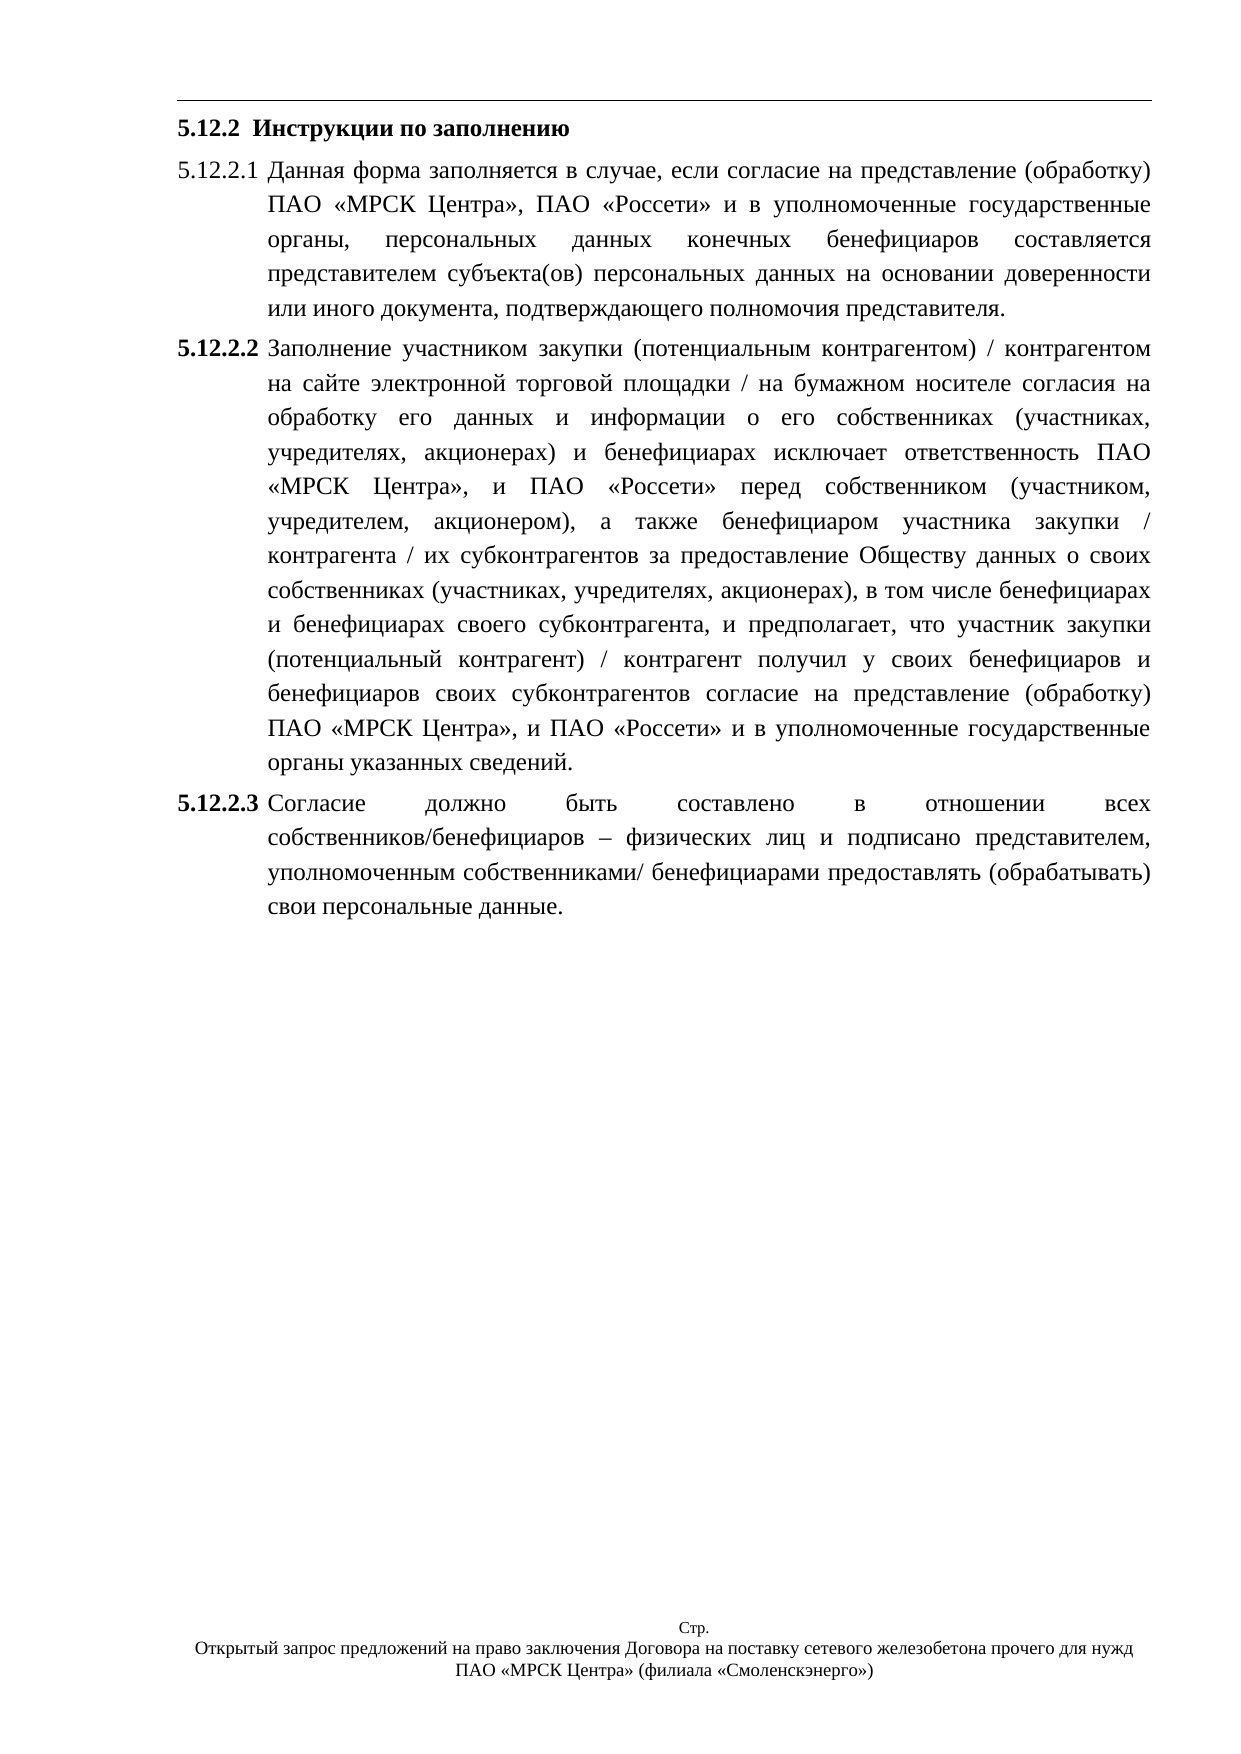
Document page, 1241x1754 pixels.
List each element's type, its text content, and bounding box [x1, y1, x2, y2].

subtitle Инструкции по заполнению [177, 113, 1152, 142]
list Заполнение участником закупки (потенциальным контрагентом) / контрагентом на сайте электронной торговой площадки / на бумажном носителе согласия на обработку его данных и информации о его собственниках (участниках, учредителях, акционерах) и бенефициарах исключает ответственность ПАО «МРСК Центра», и ПАО «Россети» перед собственником (участником, учредителем, акционером), а также бенефициаром участника закупки / контрагента / их субконтрагентов за предоставление Обществу данных о своих собственниках (участниках, учредителях, акционерах), в том числе бенефициарах и бенефициарах своего субконтрагента, и предполагает, что участник закупки (потенциальный контрагент) / контрагент получил у своих бенефициаров и бенефициаров своих субконтрагентов согласие на представление (обработку) ПАО «МРСК Центра», и ПАО «Россети» и в уполномоченные государственные органы указанных сведений. [177, 333, 1152, 776]
list Данная форма заполняется в случае, если согласие на представление (обработку) ПАО «МРСК Центра», ПАО «Россети» и в уполномоченные государственные органы, персональных данных конечных бенефициаров составляется представителем субъекта(ов) персональных данных на основании доверенности или иного документа, подтверждающего полномочия представителя. [177, 155, 1152, 321]
list Согласие должно быть составлено в отношении всех собственников/бенефициаров – физических лиц и подписано представителем, уполномоченным собственниками/ бенефициарами предоставлять (обрабатывать) свои персональные данные. [177, 788, 1152, 920]
